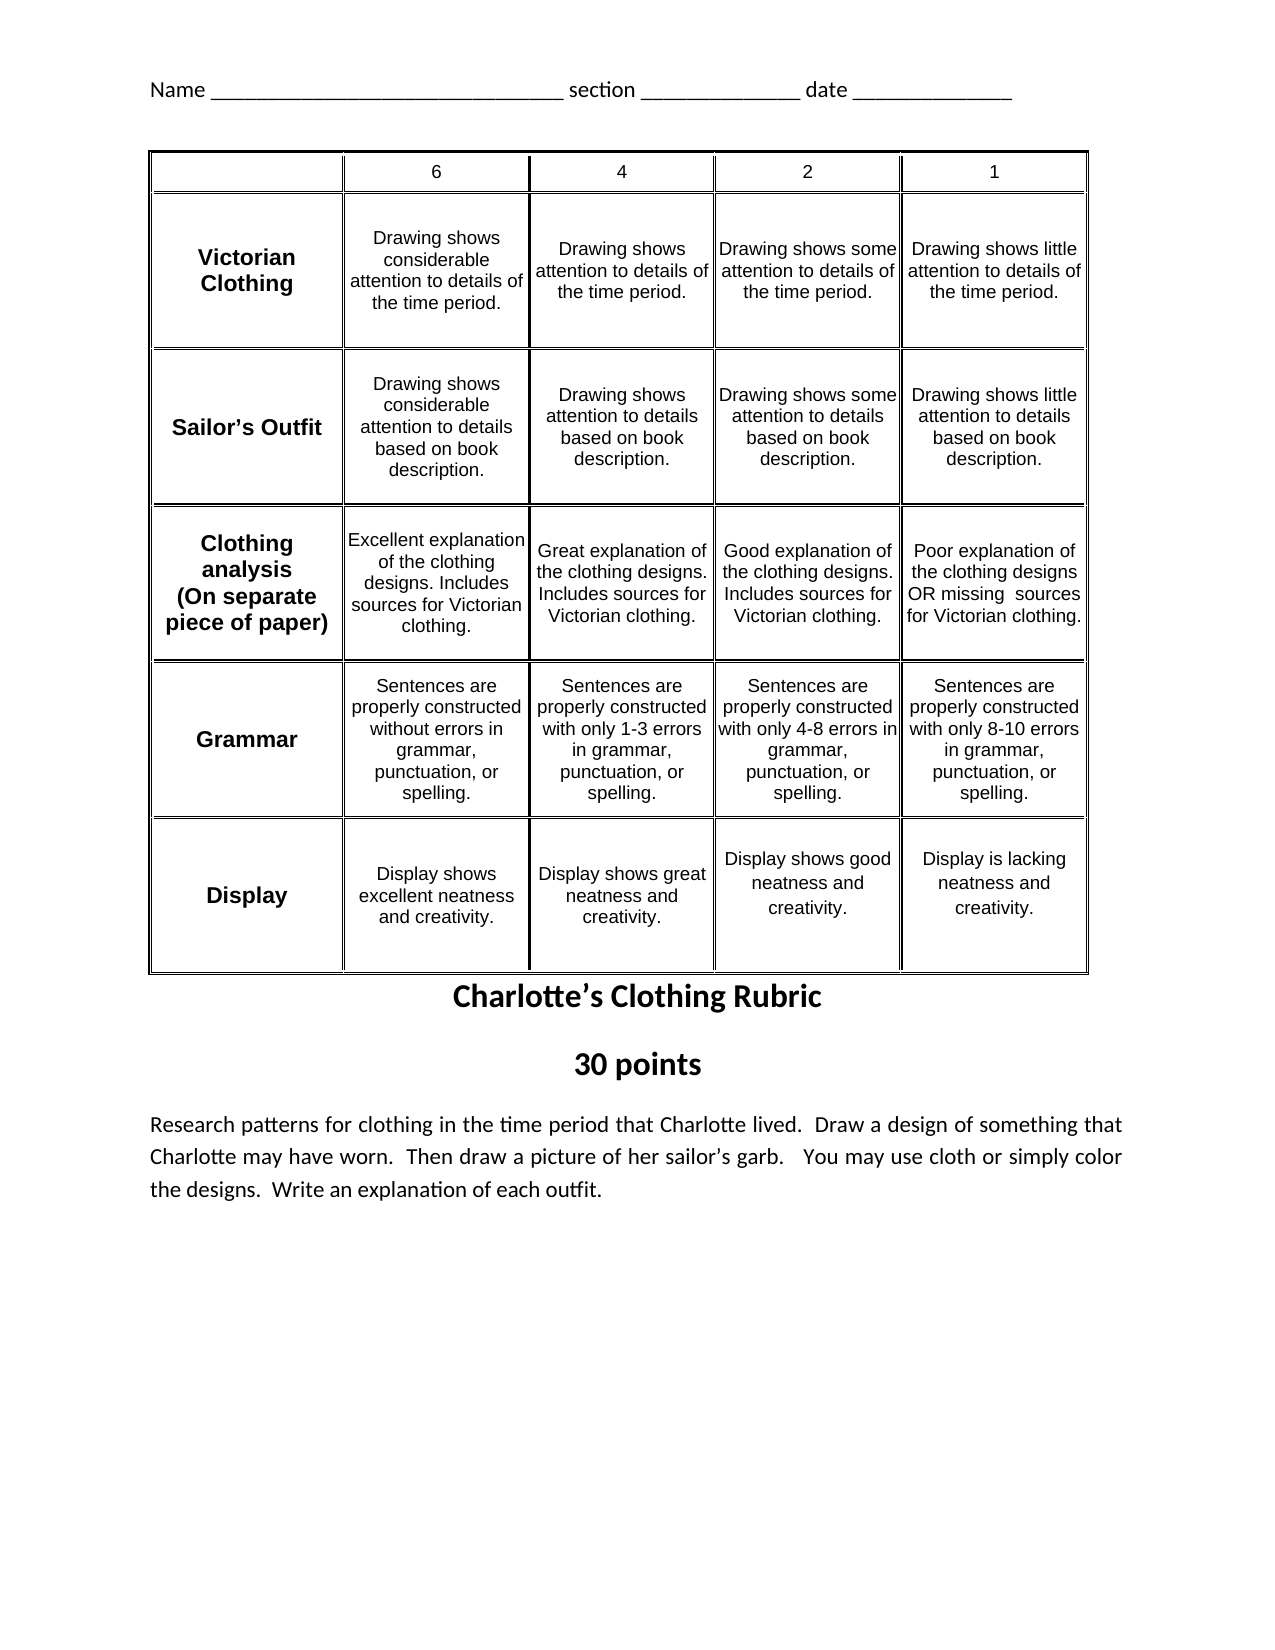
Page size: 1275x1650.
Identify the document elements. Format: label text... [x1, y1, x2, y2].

table_cell Drawing shows attention to details of the time period. [531, 194, 713, 347]
table_cell Sentences are properly constructed with only 1-3 errors in grammar, punctuation, or spelling. [531, 663, 713, 816]
table_cell Drawing shows little attention to details based on book description. [901, 347, 1087, 503]
table_cell Drawing shows considerable attention to details based on book description. [345, 350, 528, 503]
text 30 points [150, 1043, 1125, 1083]
table_cell Drawing shows some attention to details based on book description. [716, 350, 899, 503]
text Research patterns for clothing in the time period that Charlotte lived. Draw a design of something that Charlotte may have worn. Then draw a picture of her sailor’s garb. You may use cloth or simply color the designs. Write an explanation of each outfit. [150, 1110, 1125, 1203]
table_cell Great explanation of the clothing designs. Includes sources for Victorian clothing. [531, 507, 713, 659]
table_header 2 [715, 152, 901, 191]
table_cell Drawing shows some attention to details of the time period. [716, 194, 899, 347]
table_header 1 [901, 153, 1086, 191]
table_cell Drawing shows little attention to details of the time period. [901, 191, 1087, 347]
table_cell Excellent explanation of the clothing designs. Includes sources for Victorian clothing. [345, 507, 528, 659]
table_cell Clothing analysis (On separate piece of paper) [152, 503, 342, 659]
table_cell Good explanation of the clothing designs. Includes sources for Victorian clothing. [716, 507, 899, 659]
table_cell Sentences are properly constructed with only 4-8 errors in grammar, punctuation, or spelling. [716, 663, 899, 816]
table_cell Display shows excellent neatness and creativity. [344, 819, 529, 972]
table_cell Drawing shows considerable attention to details of the time period. [345, 194, 528, 347]
table_cell Display is lacking neatness and creativity. [901, 816, 1087, 972]
table_cell Poor explanation of the clothing designs OR missing sources for Victorian clothing. [903, 503, 1086, 659]
table_cell Sailor’s Outfit [150, 347, 343, 503]
text Charlotte’s Clothing Rubric [150, 975, 1125, 1016]
table_header 4 [529, 153, 714, 191]
table_cell Sentences are properly constructed without errors in grammar, punctuation, or spelling. [345, 663, 528, 816]
table_cell Drawing shows attention to details based on book description. [531, 350, 713, 503]
table_cell Display [150, 816, 343, 972]
table_header 6 [344, 153, 529, 191]
table_header [152, 153, 343, 191]
table_cell Display shows great neatness and creativity. [529, 819, 714, 972]
table_cell Sentences are properly constructed with only 8-10 errors in grammar, punctuation, or spelling. [903, 659, 1086, 816]
table_cell Victorian Clothing [150, 191, 343, 347]
table_cell Display shows good neatness and creativity. [715, 816, 901, 972]
table_cell Grammar [152, 659, 342, 816]
